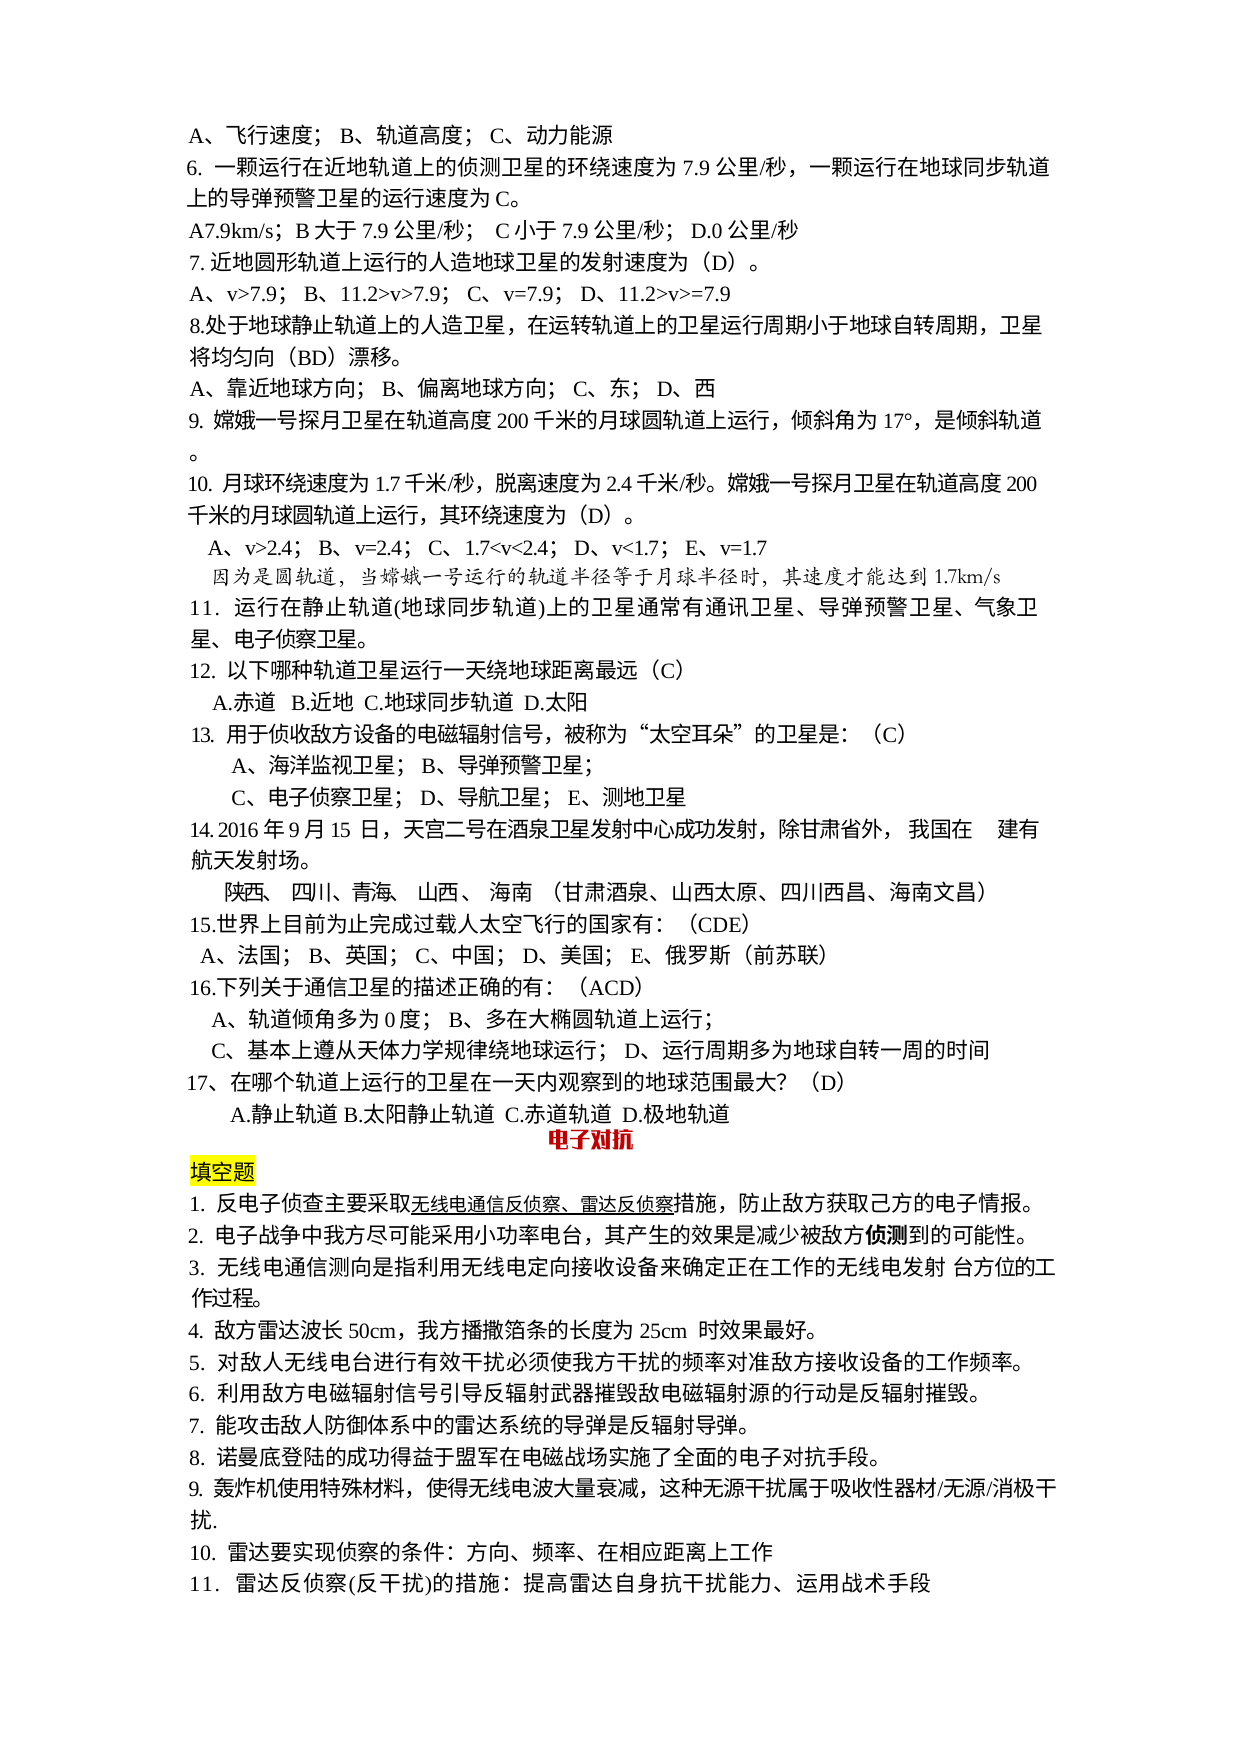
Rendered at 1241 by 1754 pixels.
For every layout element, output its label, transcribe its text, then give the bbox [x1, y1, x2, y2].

text 17、在哪个轨道上运行的卫星在一天内观察到的地球范围最大？（D） [186, 1065, 1061, 1097]
text 4. 敌方雷达波长 50cm，我方播撒箔条的长度为 25cm 时效果最好。 [188, 1313, 1061, 1344]
text A、v>7.9； B、11.2>v>7.9； C、v=7.9； D、11.2>v>=7.9 [189, 276, 1061, 308]
text A、飞行速度； B、轨道高度； C、动力能源 [188, 118, 1061, 150]
text 9. 轰炸机使用特殊材料，使得无线电波大量衰减，这种无源干扰属于吸收性器材/无源/消极干扰. [188, 1471, 1061, 1534]
text A、v>2.4； B、v=2.4； C、1.7<v<2.4； D、v<1.7； E、v=1.7 [187, 530, 1061, 561]
text C、基本上遵从天体力学规律绕地球运行； D、运行周期多为地球自转一周的时间 [189, 1033, 1061, 1065]
text A.静止轨道 B.太阳静止轨道 C.赤道轨道 D.极地轨道 [186, 1097, 1061, 1128]
text A、轨道倾角多为0度； B、多在大椭圆轨道上运行； [189, 1002, 1061, 1033]
text 3. 无线电通信测向是指利用无线电定向接收设备来确定正在工作的无线电发射 台方位的工作过程。 [188, 1249, 1061, 1313]
text 12. 以下哪种轨道卫星运行一天绕地球距离最远（C） [189, 653, 1061, 685]
text 14. 2016 年 9 月 15 日，天宫二号在酒泉卫星发射中心成功发射，除甘肃省外， 我国在 建有航天发射场。 [189, 812, 1061, 875]
text A、靠近地球方向； B、偏离地球方向； C、东； D、西 [189, 371, 1061, 403]
text 电子对抗 [547, 1128, 1061, 1154]
text 10. 雷达要实现侦察的条件：方向、频率、在相应距离上工作 [189, 1534, 1061, 1566]
text C、电子侦察卫星； D、导航卫星； E、测地卫星 [190, 780, 1061, 812]
text 填空题 [190, 1154, 1061, 1186]
text A.赤道 B.近地 C.地球同步轨道 D.太阳 [190, 685, 1061, 717]
text 15.世界上目前为止完成过载人太空飞行的国家有：（CDE） [189, 907, 1061, 938]
text 9. 嫦娥一号探月卫星在轨道高度 200 千米的月球圆轨道上运行，倾斜角为 17°，是倾斜轨道 。 [188, 403, 1061, 466]
text 16.下列关于通信卫星的描述正确的有：（ACD） [189, 970, 1061, 1002]
text 2. 电子战争中我方尽可能采用小功率电台，其产生的效果是减少被敌方侦测到的可能性。 [188, 1218, 1061, 1249]
text 因为是圆轨道，当嫦娥一号运行的轨道半径等于月球半径时，其速度才能达到 1.7km/s [190, 561, 1061, 590]
text 5. 对敌人无线电台进行有效干扰必须使我方干扰的频率对准敌方接收设备的工作频率。 [188, 1344, 1061, 1376]
text 6. 利用敌方电磁辐射信号引导反辐射武器摧毁敌电磁辐射源的行动是反辐射摧毁。 [188, 1376, 1061, 1408]
text 1. 反电子侦查主要采取无线电通信反侦察、雷达反侦察措施，防止敌方获取己方的电子情报。 [189, 1186, 1061, 1218]
text 7. 能攻击敌人防御体系中的雷达系统的导弹是反辐射导弹。 [188, 1408, 1061, 1439]
text 8. 诺曼底登陆的成功得益于盟军在电磁战场实施了全面的电子对抗手段。 [189, 1439, 1061, 1471]
text 8.处于地球静止轨道上的人造卫星，在运转轨道上的卫星运行周期小于地球自转周期，卫星将均匀向（BD）漂移。 [189, 308, 1061, 371]
text 10. 月球环绕速度为1.7千米/秒，脱离速度为2.4千米/秒。嫦娥一号探月卫星在轨道高度200千米的月球圆轨道上运行，其环绕速度为（D）。 [187, 466, 1061, 530]
text A、法国； B、英国； C、中国； D、美国； E、俄罗斯（前苏联） [189, 938, 1061, 970]
text 11. 雷达反侦察(反干扰)的措施：提高雷达自身抗干扰能力、运用战术手段 [189, 1566, 1061, 1598]
text 7. 近地圆形轨道上运行的人造地球卫星的发射速度为（D）。 [189, 245, 1061, 276]
text A、海洋监视卫星； B、导弹预警卫星； [190, 748, 1061, 780]
text A7.9km/s；B大于 7.9 公里/秒； C小于 7.9 公里/秒； D.0 公里/秒 [188, 213, 1061, 245]
text 陕西、 四川、青海、 山西 、 海南 （甘肃酒泉、山西太原、四川西昌、海南文昌） [191, 875, 1061, 907]
text 6. 一颗运行在近地轨道上的侦测卫星的环绕速度为 7.9 公里/秒，一颗运行在地球同步轨道上的导弹预警卫星的运行速度为C。 [186, 150, 1061, 213]
text 13. 用于侦收敌方设备的电磁辐射信号，被称为“太空耳朵”的卫星是：（C） [190, 717, 1061, 748]
text 11. 运行在静止轨道(地球同步轨道)上的卫星通常有通讯卫星、导弹预警卫星、气象卫星、电子侦察卫星。 [189, 590, 1061, 653]
